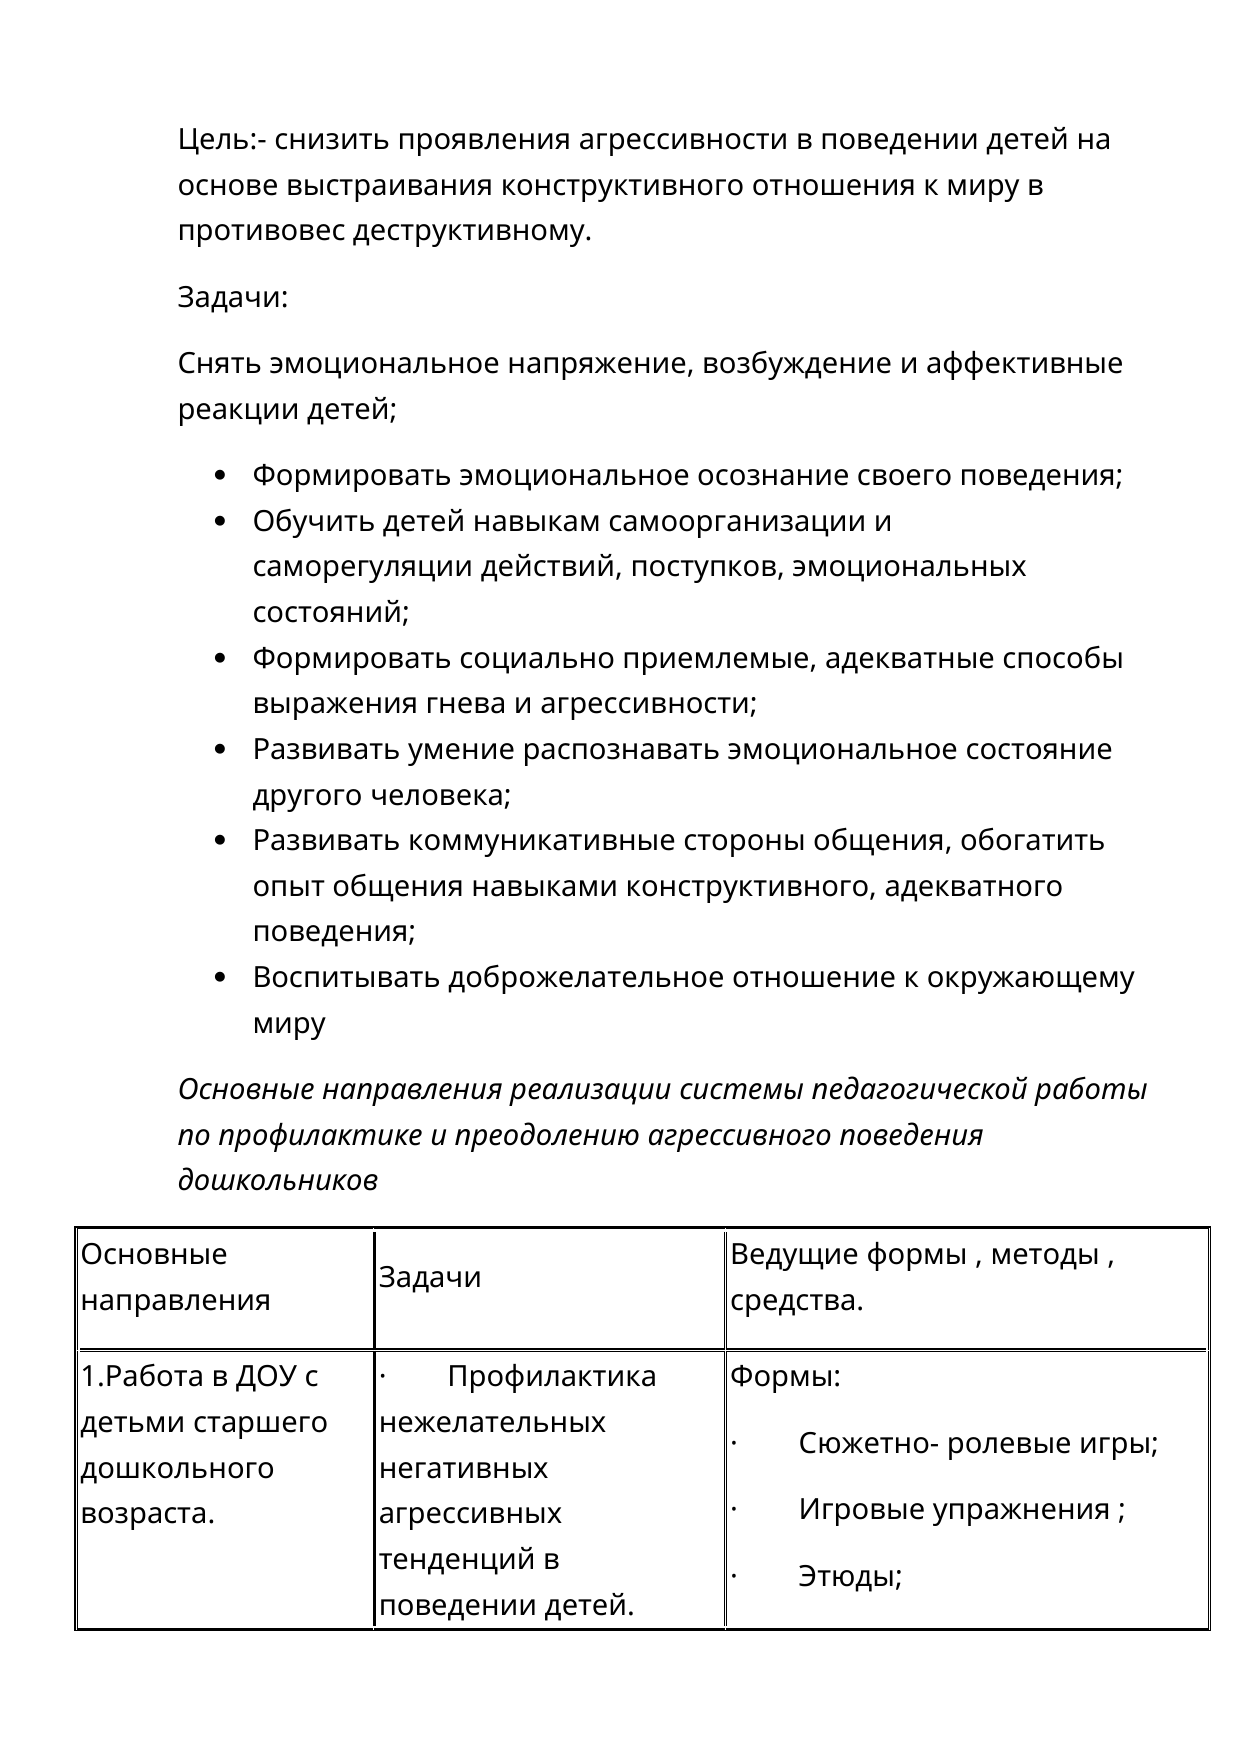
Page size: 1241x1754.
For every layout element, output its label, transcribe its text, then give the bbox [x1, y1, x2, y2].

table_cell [726, 1348, 1208, 1628]
table_header Основные направления [78, 1228, 374, 1348]
text Снять эмоциональное напряжение, возбуждение и аффективные реакции детей; [177, 342, 1152, 428]
list Воспитывать доброжелательное отношение к окружающему миру [215, 956, 1152, 1042]
text Задачи: [177, 276, 1152, 316]
text Цель:- снизить проявления агрессивности в поведении детей на основе выстраивания конструктивного отношения к миру в противовес деструктивному. [177, 118, 1152, 249]
table_header Задачи [374, 1229, 726, 1348]
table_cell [374, 1352, 726, 1628]
list Формировать эмоциональное осознание своего поведения; [215, 454, 1152, 494]
text Основные направления реализации системы педагогической работы по профилактике и преодолению агрессивного поведения дошкольников [177, 1068, 1152, 1199]
list Обучить детей навыкам самоорганизации и саморегуляции действий, поступков, эмоциональных состояний; [215, 500, 1152, 631]
table_header Ведущие формы , методы , средства. [726, 1229, 1208, 1348]
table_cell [78, 1348, 374, 1628]
list Развивать умение распознавать эмоциональное состояние другого человека; [215, 728, 1152, 813]
list Формировать социально приемлемые, адекватные способы выражения гнева и агрессивности; [215, 637, 1152, 722]
list Развивать коммуникативные стороны общения, обогатить опыт общения навыками конструктивного, адекватного поведения; [215, 819, 1152, 950]
